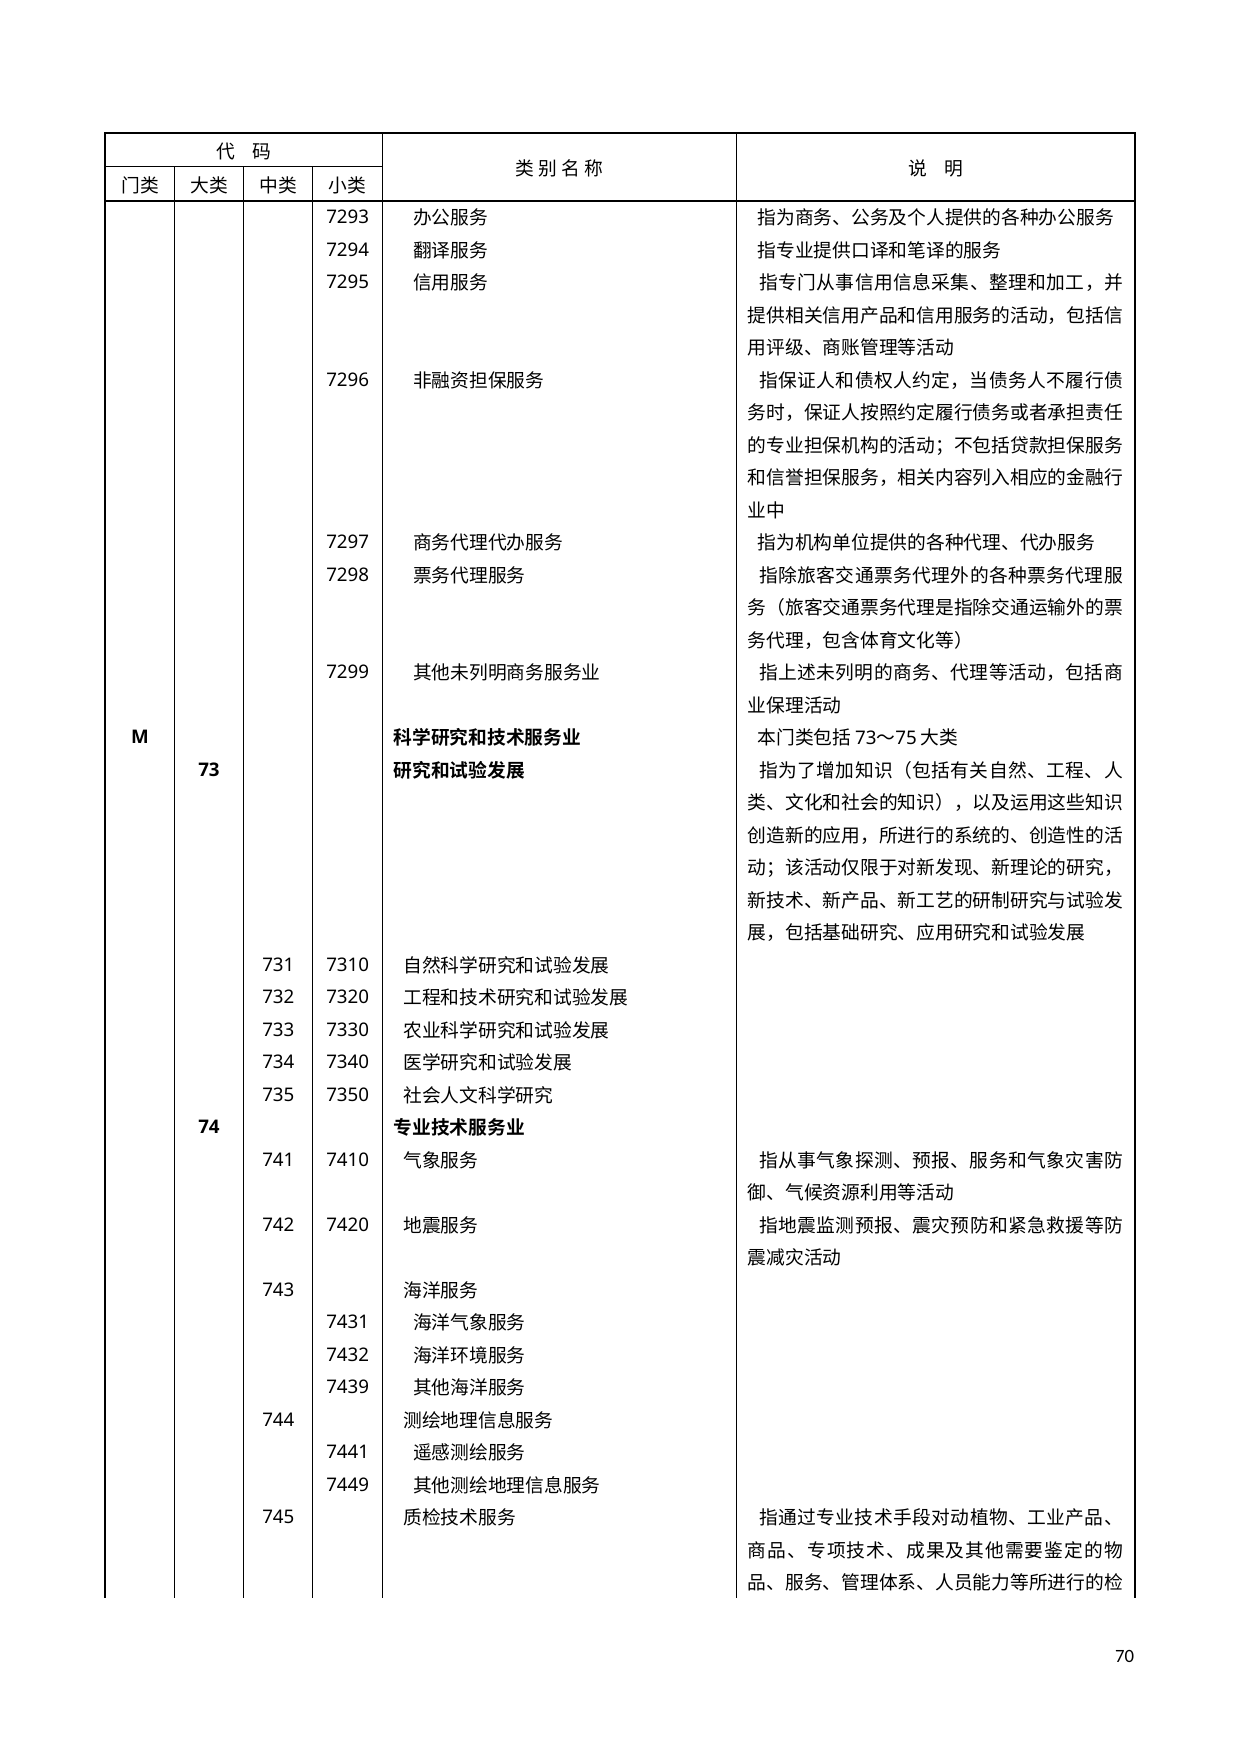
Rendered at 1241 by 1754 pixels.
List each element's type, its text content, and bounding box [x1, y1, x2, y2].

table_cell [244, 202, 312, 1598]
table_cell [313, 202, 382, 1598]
table_cell 小类 [313, 167, 382, 200]
table_cell 中类 [244, 167, 312, 200]
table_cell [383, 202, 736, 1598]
table_cell 大类 [175, 167, 243, 200]
table_header 代 码 [106, 134, 382, 166]
table_cell 门类 [106, 167, 174, 200]
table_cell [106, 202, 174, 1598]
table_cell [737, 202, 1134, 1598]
table_header 类 别 名 称 [383, 134, 736, 200]
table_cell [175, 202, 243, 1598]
table_header 说 明 [737, 134, 1134, 200]
